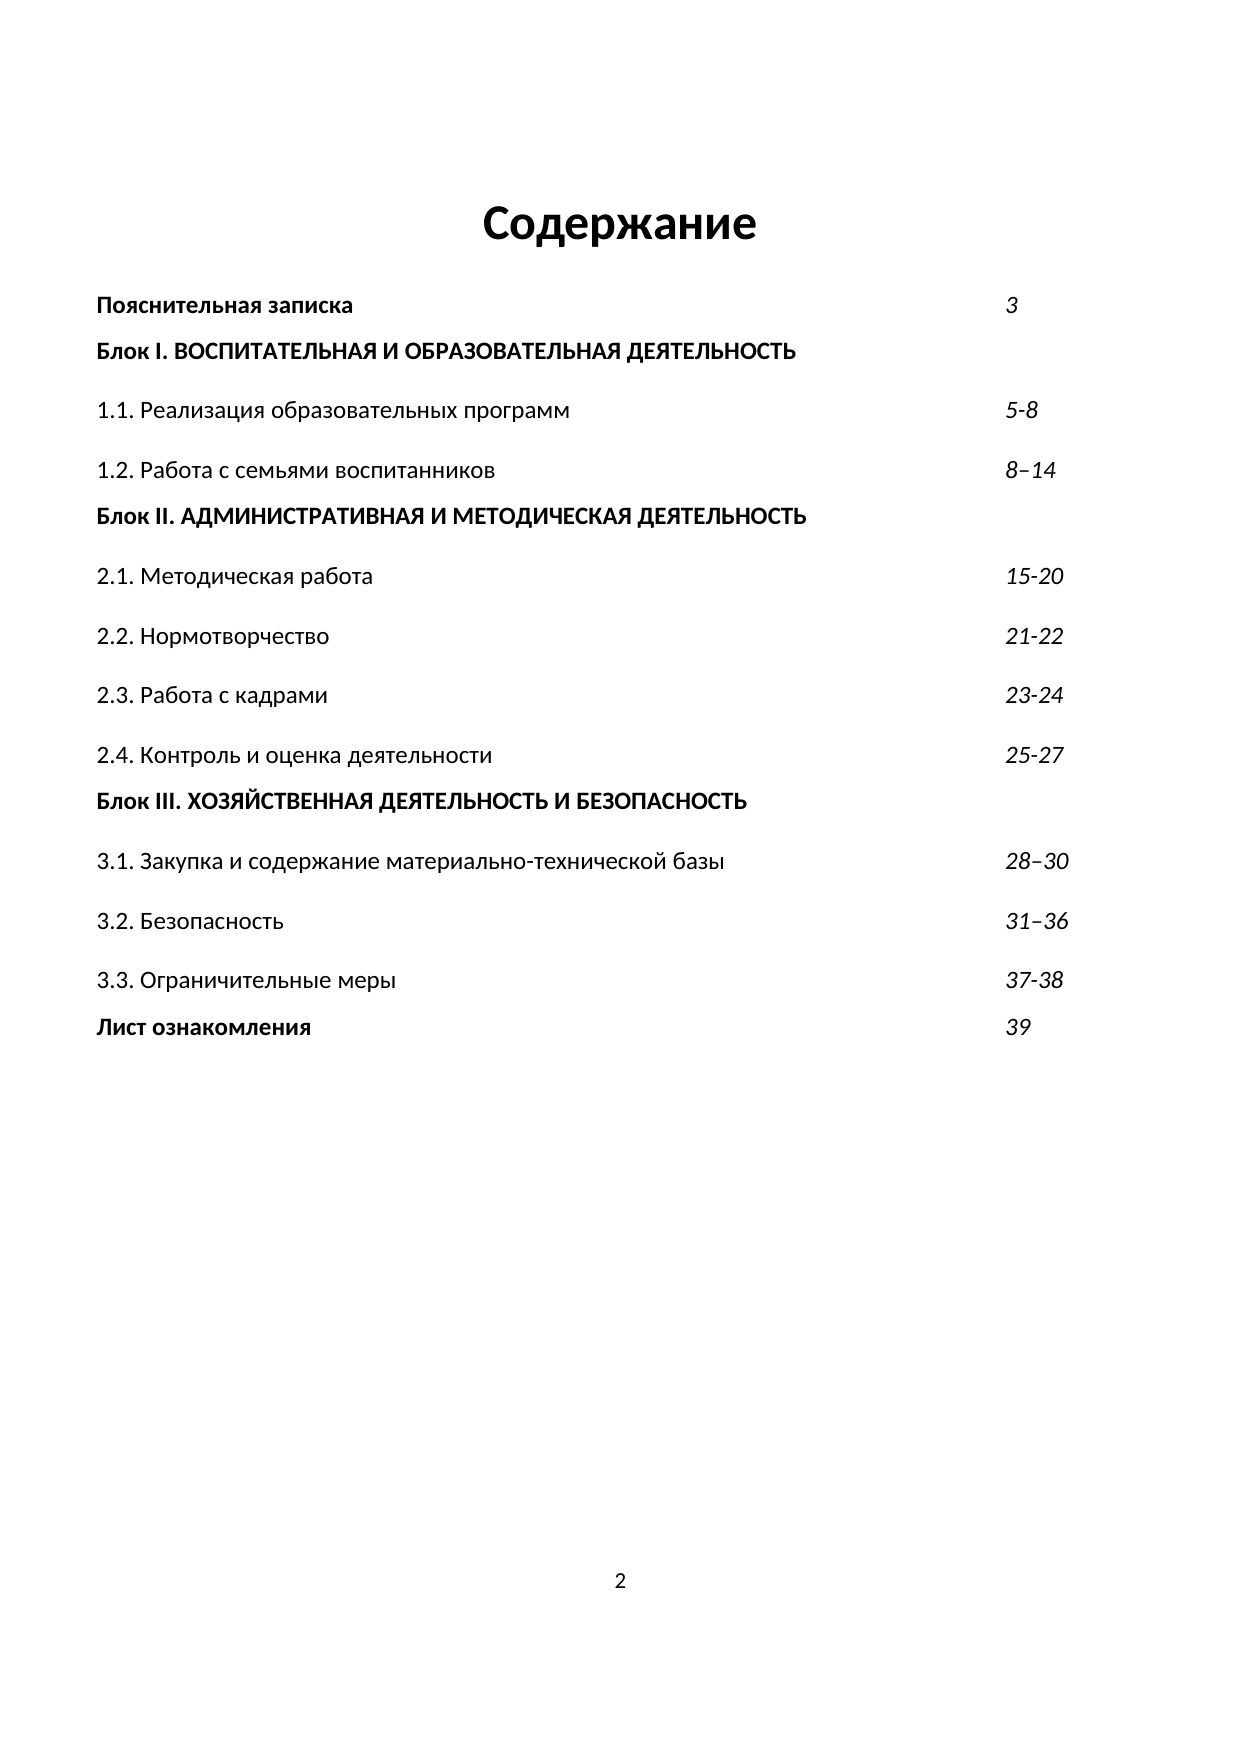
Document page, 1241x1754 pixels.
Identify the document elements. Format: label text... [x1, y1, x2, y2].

table_header Пояснительная записка [89, 281, 997, 327]
table_cell 39 [997, 1003, 1101, 1109]
table_cell Блок III. ХОЗЯЙСТВЕННАЯ ДЕЯТЕЛЬНОСТЬ И БЕЗОПАСНОСТЬ 3.1. Закупка и содержание материально-технической базы 3.2. Безопасность 3.3. Ограничительные меры [89, 778, 997, 1003]
table_cell 28–30 31–36 37-38 [997, 778, 1101, 1003]
table_cell Блок I. ВОСПИТАТЕЛЬНАЯ И ОБРАЗОВАТЕЛЬНАЯ ДЕЯТЕЛЬНОСТЬ 1.1. Реализация образовательных программ 1.2. Работа с семьями воспитанников [89, 327, 997, 493]
text Содержание [89, 189, 1152, 252]
table_cell 5-8 8–14 [997, 327, 1101, 493]
table_cell 15-20 21-22 23-24 25-27 [997, 493, 1101, 778]
table_header 3 [997, 281, 1101, 327]
table_cell Блок II. АДМИНИСТРАТИВНАЯ И МЕТОДИЧЕСКАЯ ДЕЯТЕЛЬНОСТЬ 2.1. Методическая работа 2.2. Нормотворчество 2.3. Работа с кадрами 2.4. Контроль и оценка деятельности [89, 493, 997, 778]
table_cell Лист ознакомления [89, 1003, 997, 1109]
